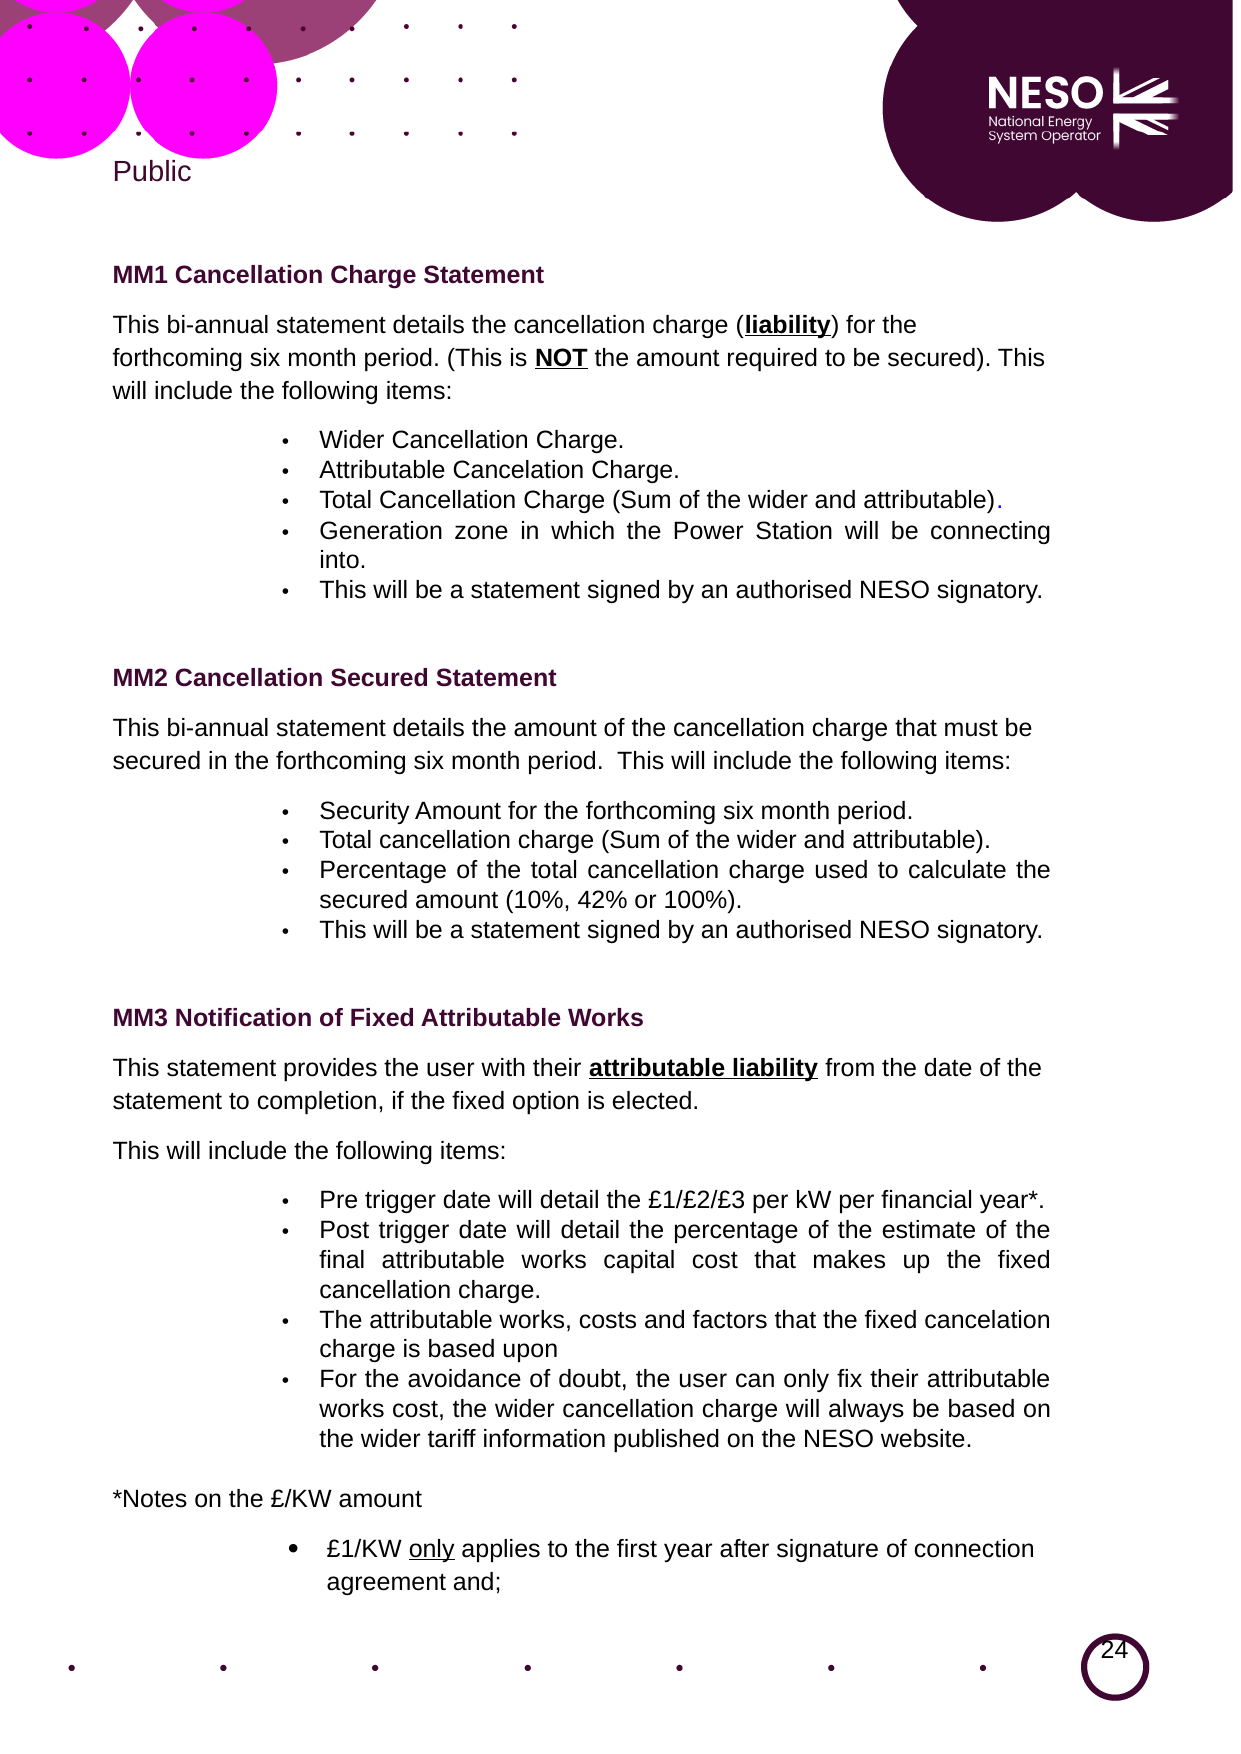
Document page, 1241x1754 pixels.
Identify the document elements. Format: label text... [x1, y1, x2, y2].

list Post trigger date will detail the percentage of the estimate of the final attributable works capital cost that makes up the fixed cancellation charge. [282, 1216, 1052, 1303]
text This bi-annual statement details the amount of the cancellation charge that must be secured in the forthcoming six month period. This will include the following items: [112, 713, 1052, 775]
list £1/KW only applies to the first year after signature of connection agreement and; [289, 1533, 1052, 1595]
list Attributable Cancelation Charge. [282, 455, 1052, 484]
text This will include the following items: [112, 1136, 1052, 1164]
list The attributable works, costs and factors that the fixed cancelation charge is based upon [282, 1305, 1052, 1363]
subtitle MM2 Cancellation Secured Statement [112, 663, 1128, 692]
list This will be a statement signed by an authorised NESO signatory. [282, 915, 1052, 944]
text This bi-annual statement details the cancellation charge (liability) for the forthcoming six month period. (This is NOT the amount required to be secured). This will include the following items: [112, 309, 1052, 404]
text This statement provides the user with their attributable liability from the date of the statement to completion, if the fixed option is elected. [112, 1053, 1052, 1115]
list Pre trigger date will detail the £1/£2/£3 per kW per financial year*. [282, 1185, 1052, 1214]
list Percentage of the total cancellation charge used to calculate the secured amount (10%, 42% or 100%). [282, 856, 1052, 914]
subtitle MM3 Notification of Fixed Attributable Works [112, 1003, 1128, 1032]
text *Notes on the £/KW amount [112, 1484, 1052, 1513]
list Wider Cancellation Charge. [282, 425, 1052, 454]
list Generation zone in which the Power Station will be connecting into. [282, 516, 1052, 574]
list For the avoidance of doubt, the user can only fix their attributable works cost, the wider cancellation charge will always be based on the wider tariff information published on the NESO website. [282, 1364, 1052, 1452]
subtitle MM1 Cancellation Charge Statement [112, 260, 1128, 289]
list Total Cancellation Charge (Sum of the wider and attributable). [282, 486, 1052, 514]
list This will be a statement signed by an authorised NESO signatory. [282, 575, 1052, 604]
picture [0, 0, 1233, 1727]
list Security Amount for the forthcoming six month period. [282, 796, 1052, 824]
list Total cancellation charge (Sum of the wider and attributable). [282, 825, 1052, 854]
